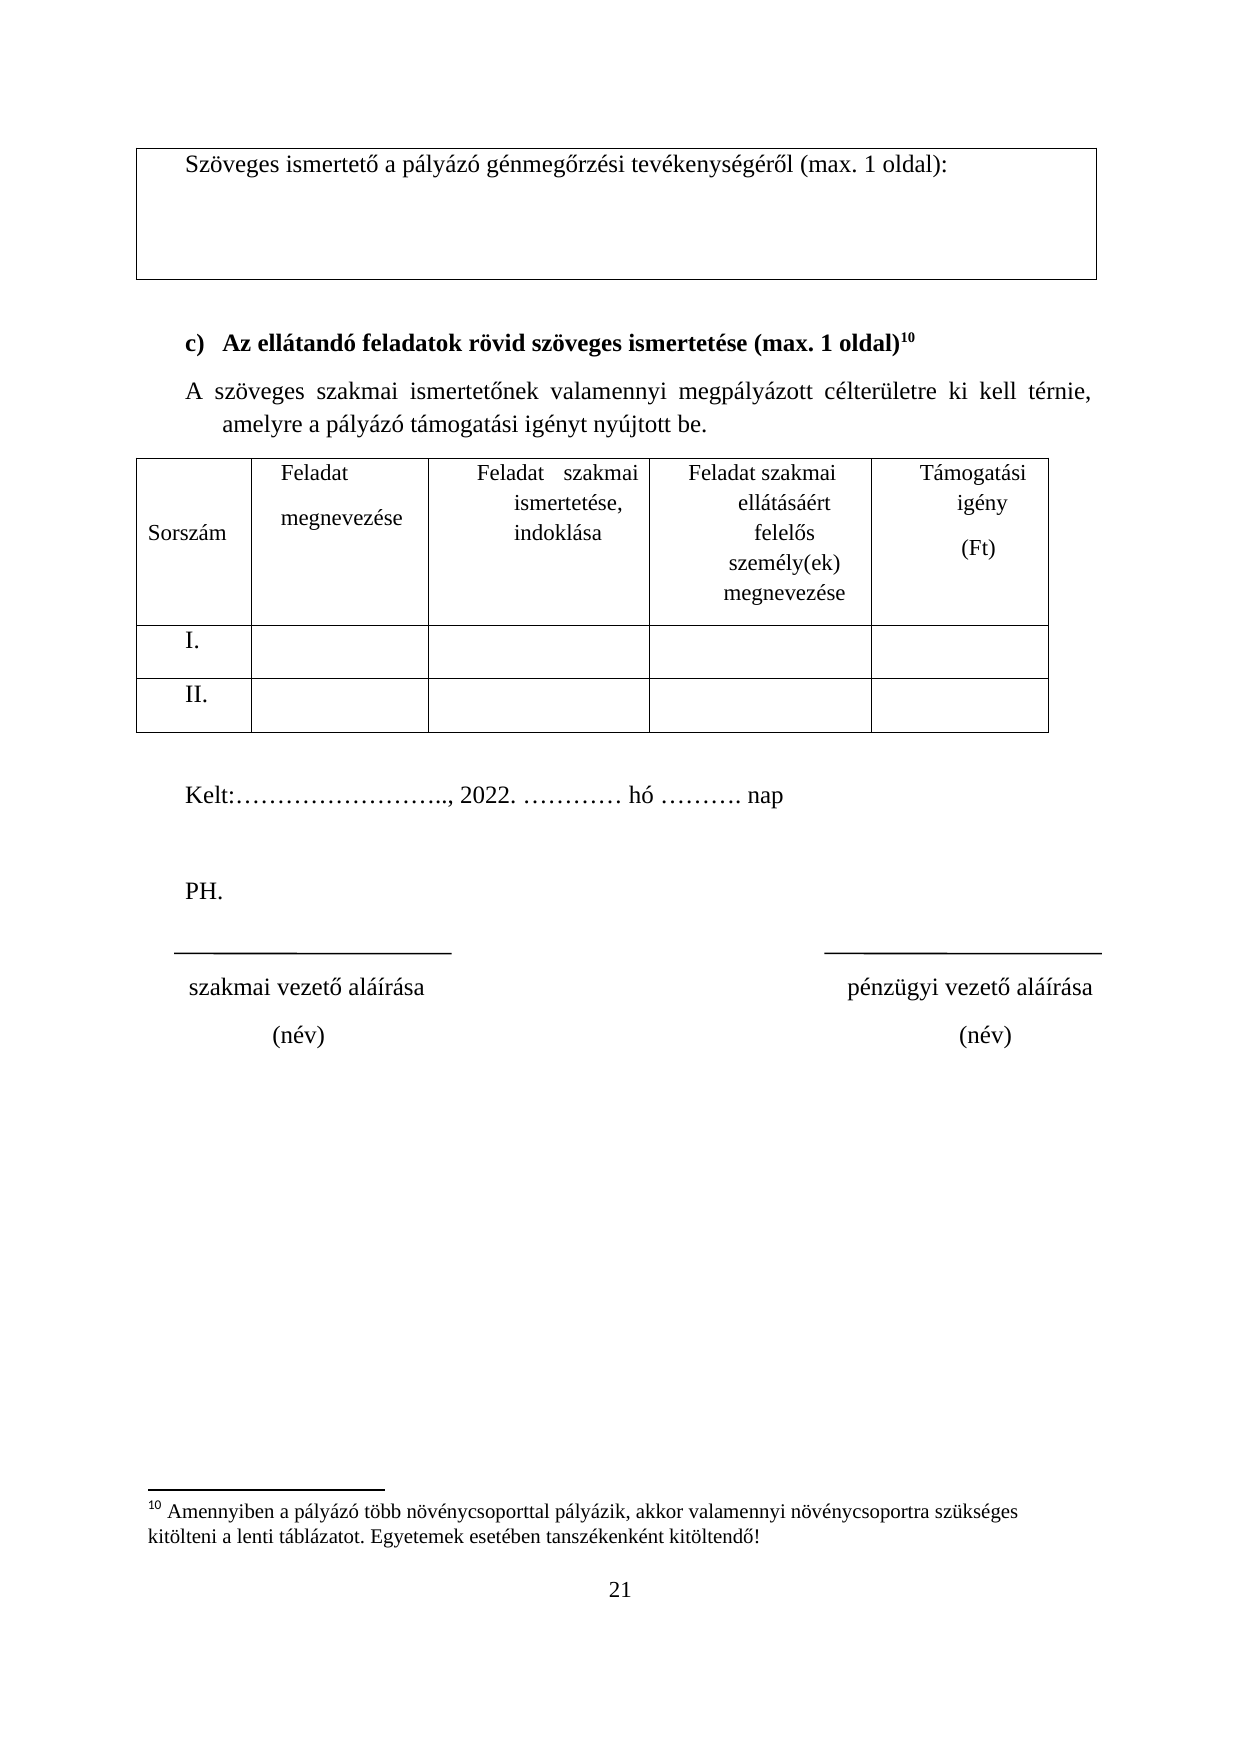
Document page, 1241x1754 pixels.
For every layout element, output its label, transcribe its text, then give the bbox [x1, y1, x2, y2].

table_cell Szöveges ismertető a pályázó génmegőrzési tevékenységéről (max. 1 oldal): [137, 149, 1096, 279]
table_cell II. [137, 679, 251, 732]
text (név) (név) [185, 1020, 1092, 1049]
table_cell [650, 679, 871, 732]
table_header Sorszám [137, 459, 251, 624]
table_cell [650, 626, 871, 678]
table_cell [429, 679, 649, 732]
table_cell I. [137, 626, 251, 678]
text PH. [185, 876, 1092, 905]
table_cell [252, 626, 428, 678]
text A szöveges szakmai ismertetőnek valamennyi megpályázott célterületre ki kell térnie, amelyre a pályázó támogatási igényt nyújtott be. [185, 376, 1092, 438]
text Kelt:…………………….., 2022. ………… hó ………. nap [185, 780, 1092, 809]
text szakmai vezető aláírása pénzügyi vezető aláírása [185, 972, 1092, 1001]
table_cell [252, 679, 428, 732]
table_cell [429, 626, 649, 678]
table_header Feladat szakmai ellátásáért felelős személy(ek) megnevezése [650, 459, 871, 624]
table_header Támogatási igény (Ft) [872, 459, 1048, 624]
table_cell [872, 626, 1048, 678]
table_cell [872, 679, 1048, 732]
table_header Feladat szakmai ismertetése, indoklása [429, 459, 649, 624]
table_header Feladat megnevezése [252, 459, 428, 624]
list Az ellátandó feladatok rövid szöveges ismertetése (max. 1 oldal) [185, 328, 1092, 357]
